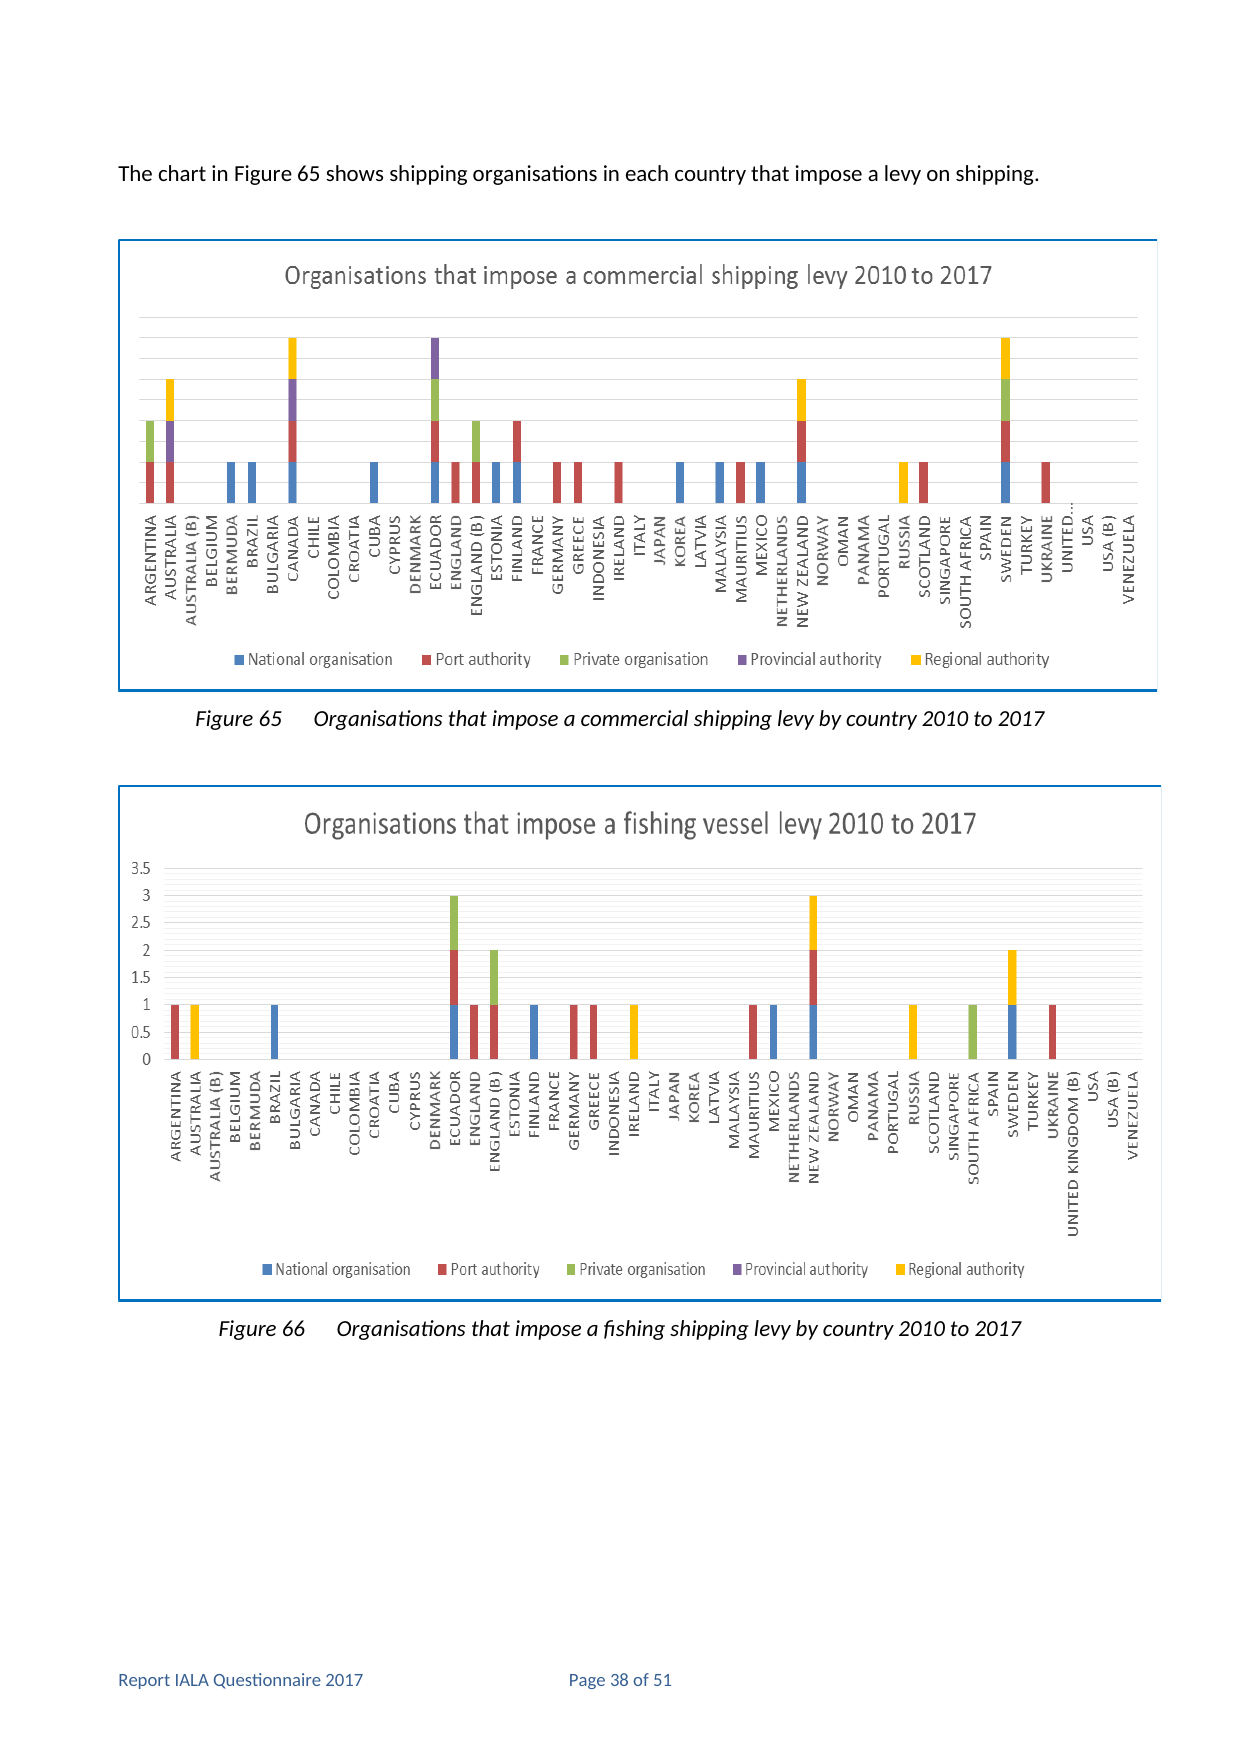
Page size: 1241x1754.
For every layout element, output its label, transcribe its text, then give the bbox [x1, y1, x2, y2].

picture [118, 239, 1158, 692]
text Organisations that impose a fishing shipping levy by country 2010 to 2017 [118, 1314, 1122, 1342]
text Organisations that impose a commercial shipping levy by country 2010 to 2017 [118, 704, 1122, 732]
text The chart in Figure 65 shows shipping organisations in each country that impose a levy on shipping. [118, 159, 1122, 187]
picture [118, 785, 1162, 1302]
